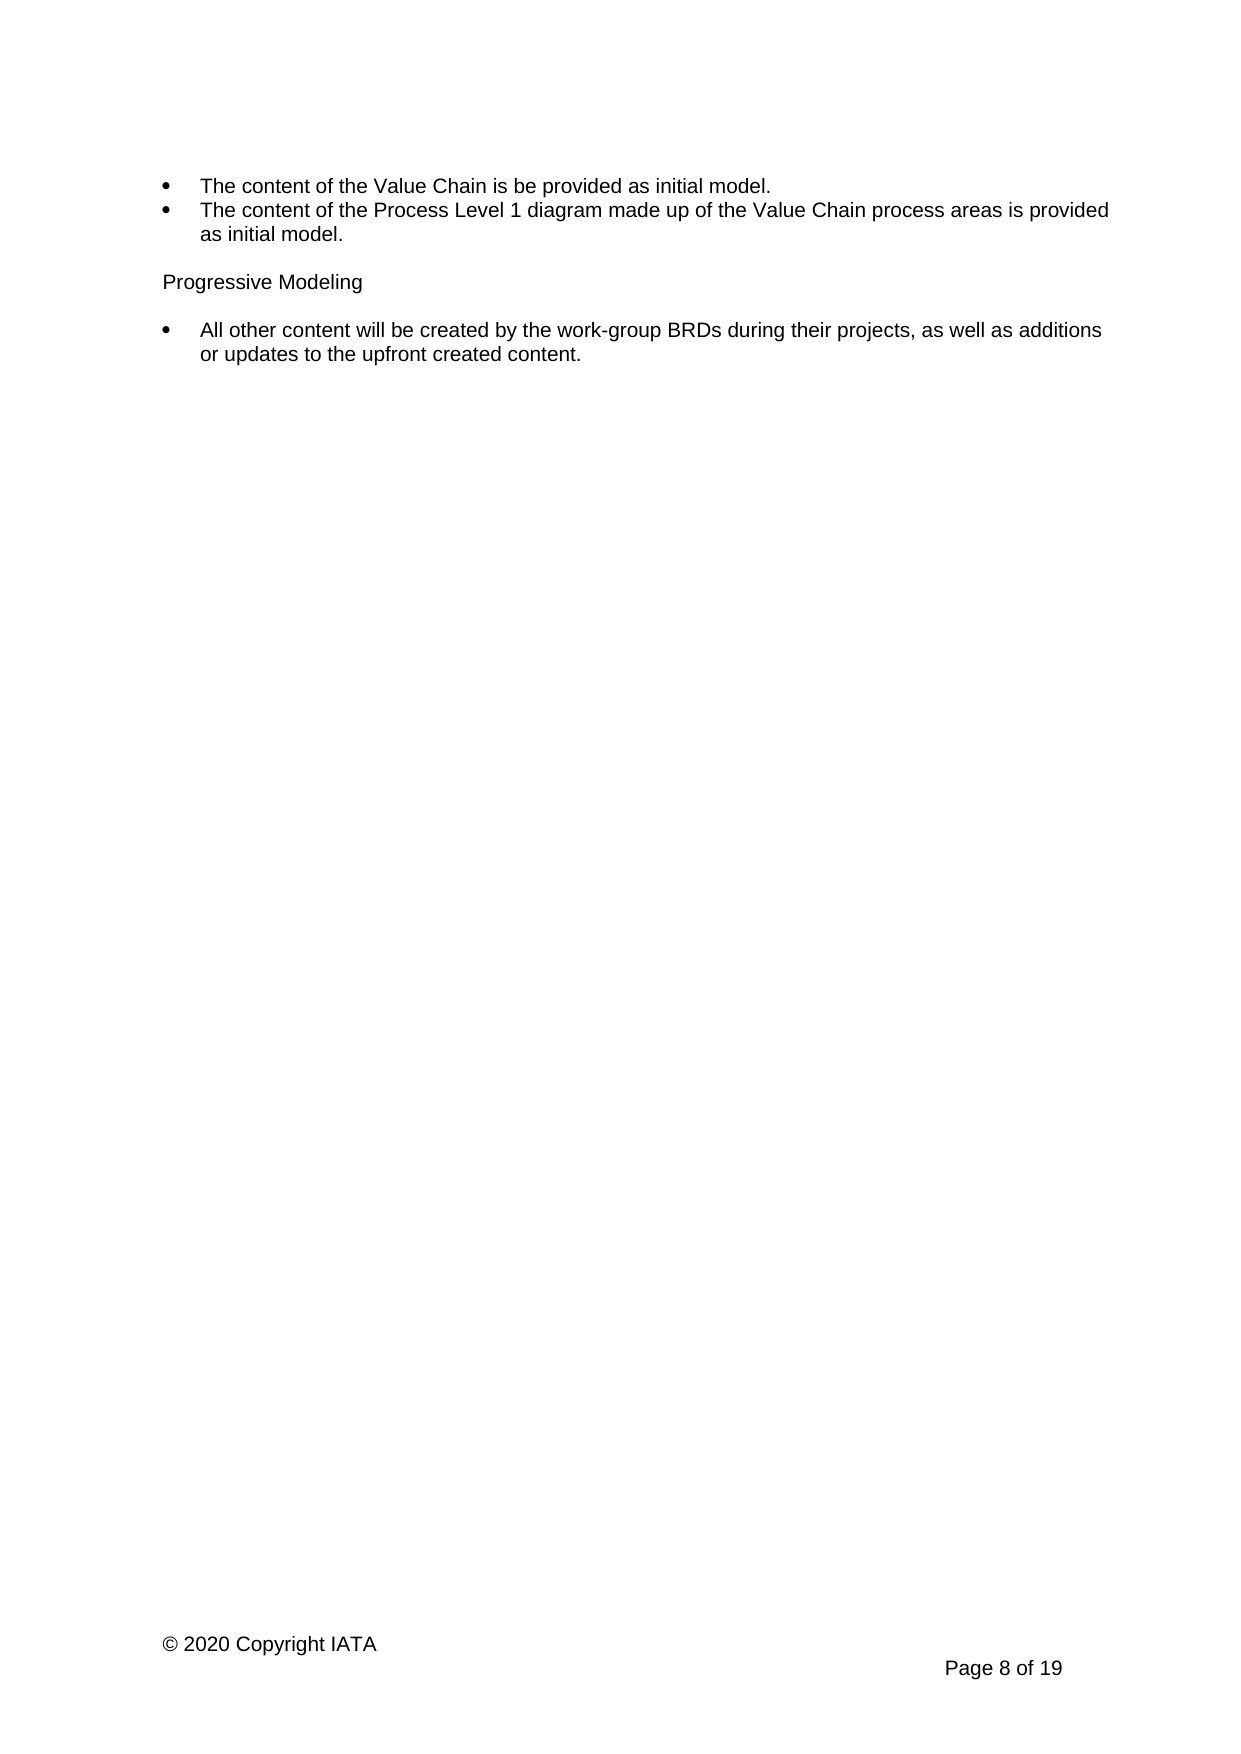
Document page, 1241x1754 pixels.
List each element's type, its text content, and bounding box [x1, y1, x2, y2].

list All other content will be created by the work-group BRDs during their projects, as well as additions or updates to the upfront created content. [162, 318, 1122, 366]
list The content of the Value Chain is be provided as initial model. [162, 174, 1122, 198]
text Progressive Modeling [162, 270, 1122, 294]
list The content of the Process Level 1 diagram made up of the Value Chain process areas is provided as initial model. [162, 198, 1122, 246]
